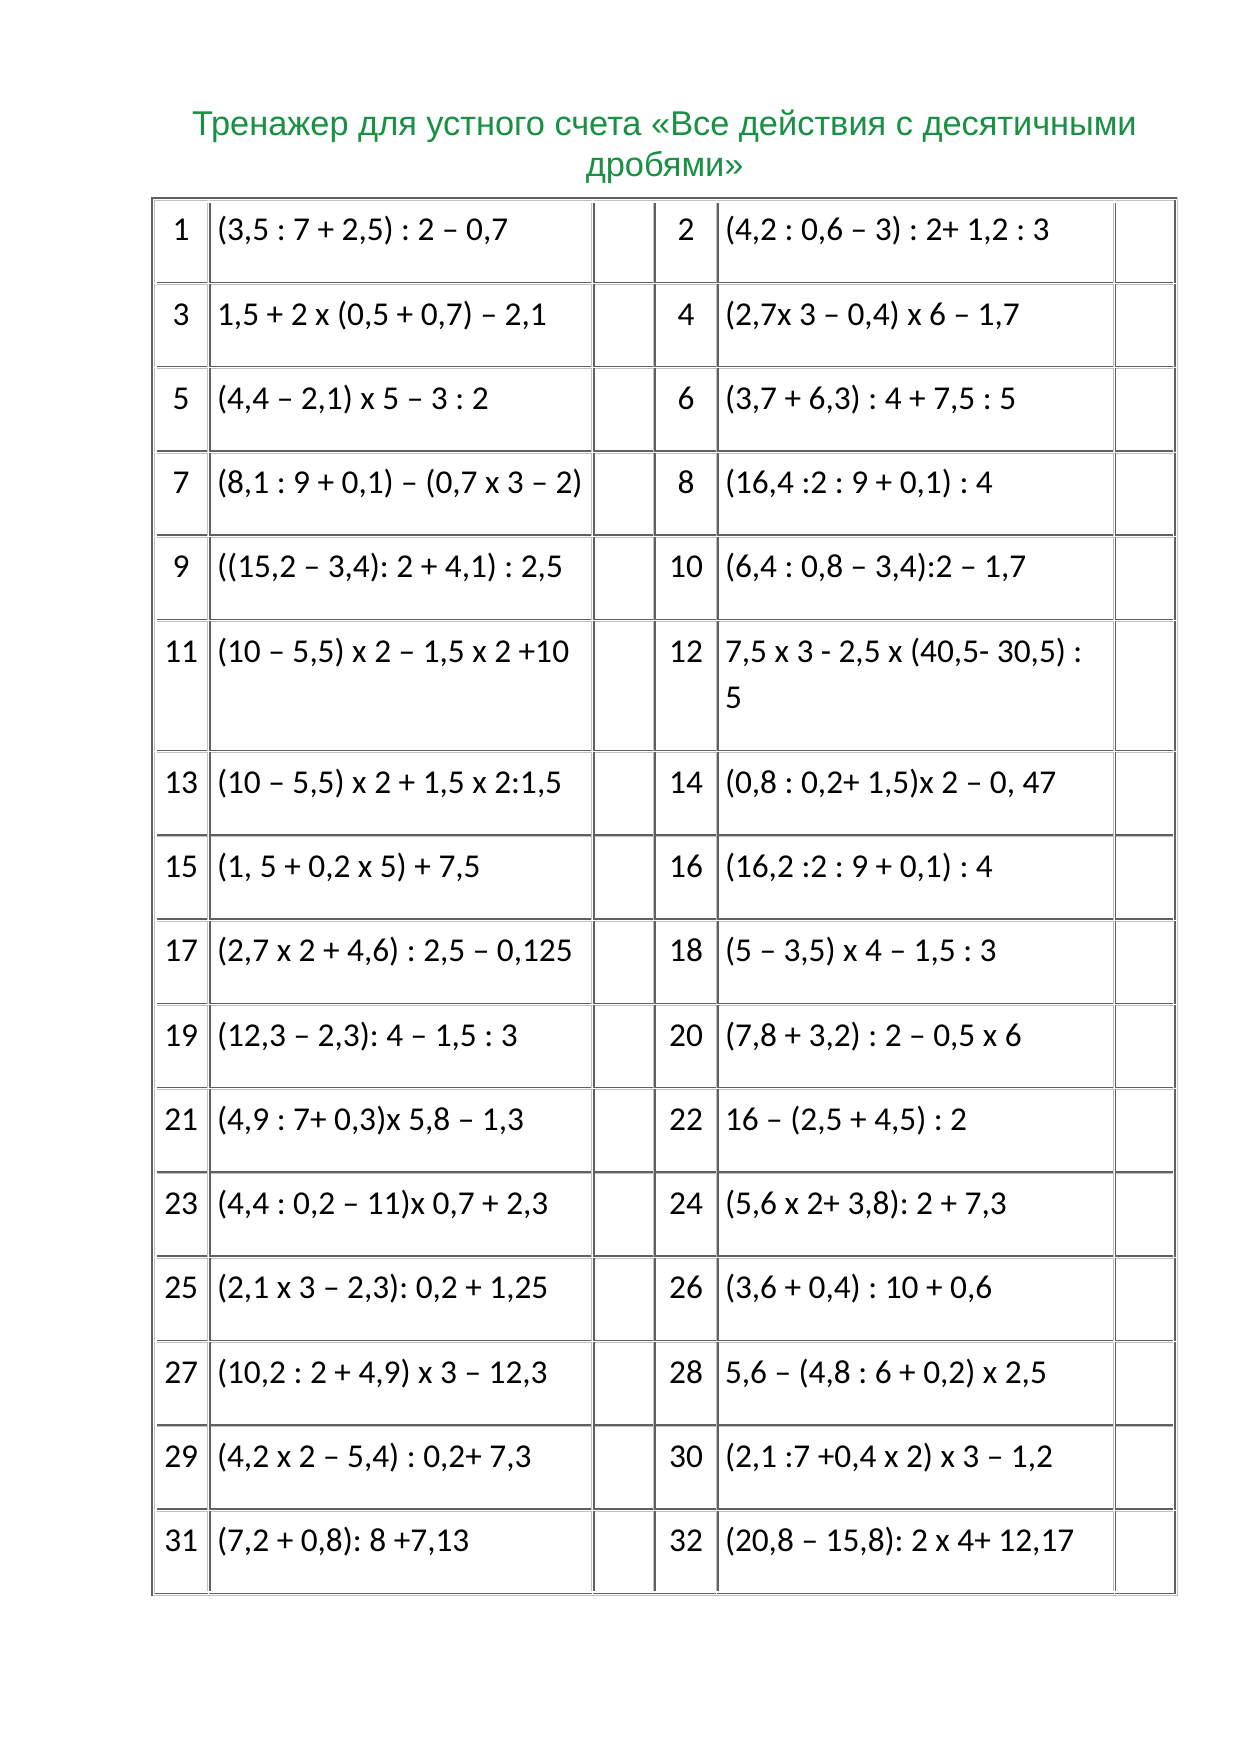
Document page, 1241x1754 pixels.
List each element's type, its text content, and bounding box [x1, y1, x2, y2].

table_cell (10 – 5,5) x 2 – 1,5 x 2 +10 [211, 622, 591, 750]
table_cell 1,5 + 2 x (0,5 + 0,7) – 2,1 [211, 285, 591, 366]
table_cell [595, 1006, 653, 1087]
table_cell [1116, 1003, 1175, 1087]
table_header [1115, 201, 1174, 282]
table_cell 3 [153, 282, 209, 366]
table_cell (5 – 3,5) x 4 – 1,5 : 3 [719, 922, 1113, 1002]
table_cell (2,1 :7 +0,4 x 2) x 3 – 1,2 [719, 1427, 1113, 1508]
table_cell (2,1 x 3 – 2,3): 0,2 + 1,25 [211, 1259, 591, 1339]
table_cell 32 [654, 1512, 717, 1592]
table_cell 7 [155, 450, 207, 534]
table_cell 5,6 – (4,8 : 6 + 0,2) x 2,5 [719, 1343, 1113, 1424]
table_cell (4,4 : 0,2 – 11)x 0,7 + 2,3 [211, 1174, 591, 1255]
table_cell 20 [656, 1006, 716, 1087]
table_cell [593, 1512, 654, 1592]
table_cell [595, 538, 653, 619]
table_cell 28 [656, 1343, 716, 1424]
table_cell 21 [153, 1087, 209, 1171]
table_cell (16,4 :2 : 9 + 0,1) : 4 [719, 454, 1113, 534]
table_cell 19 [155, 1003, 207, 1087]
table_cell 29 [155, 1424, 207, 1508]
table_cell [1115, 282, 1176, 366]
table_cell [1116, 534, 1175, 619]
table_cell (1, 5 + 0,2 x 5) + 7,5 [211, 837, 591, 918]
table_cell [1116, 1255, 1175, 1339]
table_cell [595, 1343, 653, 1424]
table_cell (2,7 x 2 + 4,6) : 2,5 – 0,125 [211, 922, 591, 1002]
table_cell 16 [656, 837, 716, 918]
table_cell 5 [153, 366, 209, 450]
table_cell 26 [656, 1259, 716, 1339]
table_cell 11 [153, 619, 209, 750]
table_cell 16 – (2,5 + 4,5) : 2 [719, 1090, 1113, 1171]
table_cell [595, 1427, 653, 1508]
table_cell [595, 454, 653, 534]
table_cell [1116, 918, 1175, 1002]
table_cell 24 [656, 1174, 716, 1255]
table_cell [595, 285, 653, 366]
table_cell 4 [656, 285, 716, 366]
table_cell [595, 837, 653, 918]
table_cell (4,9 : 7+ 0,3)x 5,8 – 1,3 [211, 1090, 591, 1171]
table_cell 27 [155, 1340, 207, 1424]
table_cell 7,5 x 3 - 2,5 x (40,5- 30,5) : 5 [719, 622, 1113, 750]
table_cell (7,2 + 0,8): 8 +7,13 [209, 1508, 593, 1592]
table_cell [595, 1174, 653, 1255]
table_cell [1115, 1508, 1175, 1592]
table_cell 14 [656, 753, 716, 834]
table_cell (20,8 – 15,8): 2 x 4+ 12,17 [717, 1512, 1115, 1592]
table_cell (3,6 + 0,4) : 10 + 0,6 [719, 1259, 1113, 1339]
table_cell (12,3 – 2,3): 4 – 1,5 : 3 [211, 1006, 591, 1087]
table_cell 23 [155, 1171, 207, 1255]
table_cell [1116, 1171, 1174, 1255]
table_cell 10 [656, 538, 716, 619]
text Тренажер для устного счета «Все действия с десятичными дробями» [177, 102, 1152, 183]
table_cell [1115, 1087, 1176, 1171]
table_cell (3,7 + 6,3) : 4 + 7,5 : 5 [719, 369, 1113, 450]
table_cell 13 [153, 750, 209, 834]
table_header (3,5 : 7 + 2,5) : 2 – 0,7 [209, 199, 593, 282]
table_header 1 [155, 199, 209, 282]
table_cell 22 [656, 1090, 716, 1171]
table_cell (4,4 – 2,1) x 5 – 3 : 2 [211, 369, 591, 450]
table_cell (7,8 + 3,2) : 2 – 0,5 x 6 [719, 1006, 1113, 1087]
table_cell (5,6 x 2+ 3,8): 2 + 7,3 [719, 1174, 1113, 1255]
table_header 2 [654, 199, 717, 282]
table_cell [595, 922, 653, 1002]
table_cell [1115, 619, 1176, 750]
table_cell (6,4 : 0,8 – 3,4):2 – 1,7 [719, 538, 1113, 619]
table_cell 25 [155, 1255, 207, 1339]
table_cell 15 [155, 834, 207, 918]
table_cell 8 [656, 454, 716, 534]
table_cell [1116, 1424, 1174, 1508]
table_cell 18 [656, 922, 716, 1002]
table_cell (0,8 : 0,2+ 1,5)x 2 – 0, 47 [719, 753, 1113, 834]
table_cell [595, 622, 653, 750]
table_cell 9 [155, 534, 207, 619]
table_cell 30 [656, 1427, 716, 1508]
table_cell 31 [155, 1508, 209, 1592]
table_cell [1116, 450, 1175, 534]
table_cell 17 [155, 918, 207, 1002]
table_cell 12 [656, 622, 716, 750]
table_cell [1116, 1340, 1175, 1424]
table_cell [595, 369, 653, 450]
table_cell 6 [656, 369, 716, 450]
table_cell [1115, 750, 1176, 834]
table_cell (16,2 :2 : 9 + 0,1) : 4 [719, 837, 1113, 918]
table_cell [1116, 834, 1174, 918]
table_header (4,2 : 0,6 – 3) : 2+ 1,2 : 3 [717, 201, 1115, 282]
table_cell (4,2 x 2 – 5,4) : 0,2+ 7,3 [211, 1427, 591, 1508]
table_cell (2,7x 3 – 0,4) x 6 – 1,7 [719, 285, 1113, 366]
table_cell [595, 1259, 653, 1339]
table_cell (10 – 5,5) x 2 + 1,5 x 2:1,5 [211, 753, 591, 834]
table_cell [595, 1090, 653, 1171]
table_header [593, 201, 654, 282]
table_cell [595, 753, 653, 834]
table_cell (8,1 : 9 + 0,1) – (0,7 x 3 – 2) [211, 454, 591, 534]
table_cell (10,2 : 2 + 4,9) x 3 – 12,3 [211, 1343, 591, 1424]
table_cell [1115, 366, 1176, 450]
table_cell ((15,2 – 3,4): 2 + 4,1) : 2,5 [211, 538, 591, 619]
